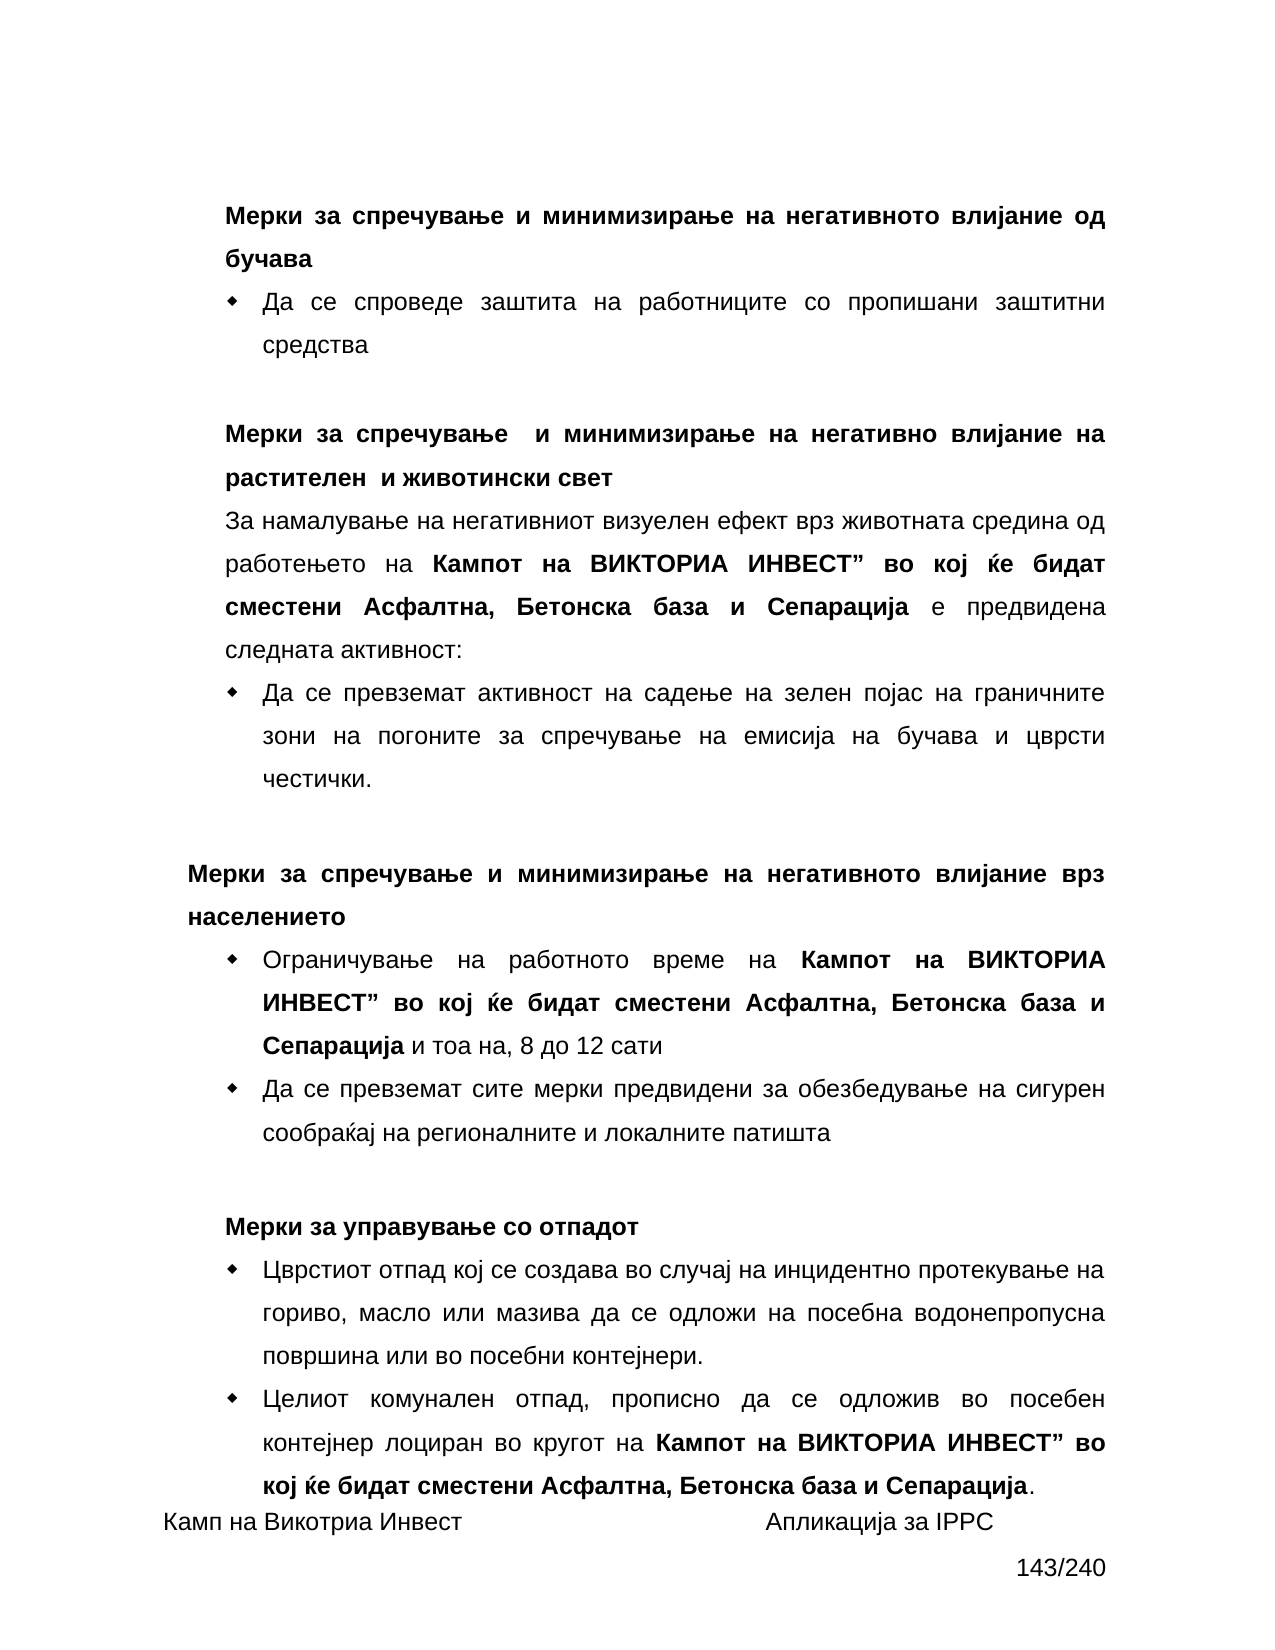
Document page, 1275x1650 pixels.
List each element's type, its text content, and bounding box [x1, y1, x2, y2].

text Мерки за спречување и минимизирање на негативното влијание врз населението [187, 859, 1106, 931]
list Да се превземат активност на садење на зелен појас на граничните зони на погоните за спречување на емисија на бучава и цврсти честички. [225, 678, 1106, 793]
text Мерки за спречување и минимизирање на негативно влијание на растителен и животински свет [225, 419, 1106, 491]
text Мерки за спречување и минимизирање на негативното влијание од бучава [225, 201, 1106, 273]
list Да се спроведе заштита на работниците со пропишани заштитни средства [225, 287, 1106, 359]
list Целиот комунален отпад, прописно да се одложив во посебен контејнер лоциран во кругот на Кампот на ВИКТОРИА ИНВЕСТ” во кој ќе бидат сместени Асфалтна, Бетонска база и Сепарација. [225, 1384, 1106, 1499]
list Цврстиот отпад кој се создава во случај на инцидентно протекување на гориво, масло или мазива да се одложи на посебна водонепропусна површина или во посебни контејнери. [225, 1255, 1106, 1370]
text За намалување на негативниот визуелен ефект врз животната средина од работењето на Кампот на ВИКТОРИА ИНВЕСТ” во кој ќе бидат сместени Асфалтна, Бетонска база и Сепарација е предвидена следната активност: [225, 506, 1106, 664]
text Мерки за управување со отпадот [225, 1212, 1106, 1241]
list Ограничување на работното време на Кампот на ВИКТОРИА ИНВЕСТ” во кој ќе бидат сместени Асфалтна, Бетонска база и Сепарација и тоа на, 8 до 12 сати [225, 945, 1106, 1060]
list Да се превземат сите мерки предвидени за обезбедување на сигурен сообраќај на регионалните и локалните патишта [225, 1074, 1106, 1146]
